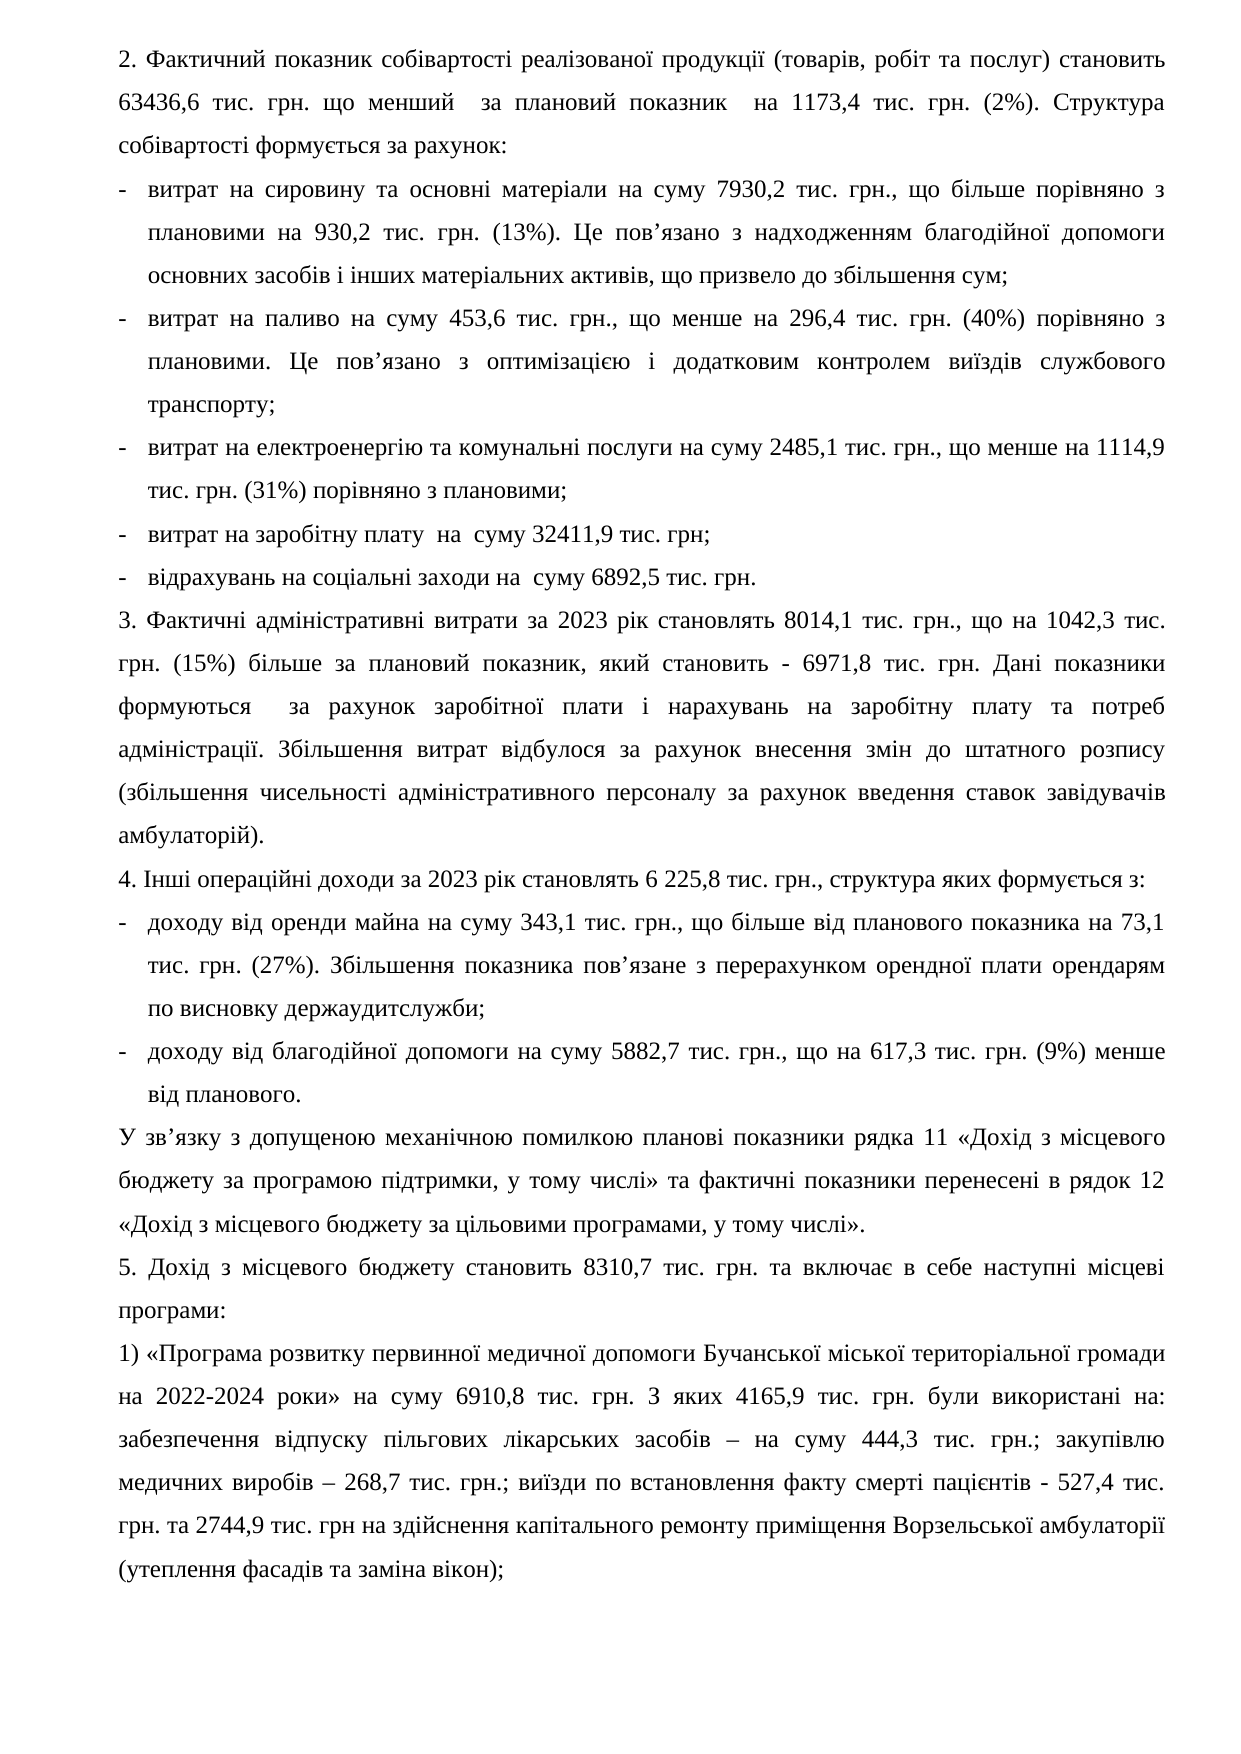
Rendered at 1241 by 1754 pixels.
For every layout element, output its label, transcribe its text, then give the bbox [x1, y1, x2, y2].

list витрат на електроенергію та комунальні послуги на суму 2485,1 тис. грн., що менше на 1114,9 тис. грн. (31%) порівняно з плановими; [118, 432, 1167, 504]
text 4. Інші операційні доходи за 2023 рік становлять 6 225,8 тис. грн., структура яких формується з: [118, 864, 1167, 892]
text У зв’язку з допущеною механічною помилкою планові показники рядка 11 «Дохід з місцевого бюджету за програмою підтримки, у тому числі» та фактичні показники перенесені в рядок 12 «Дохід з місцевого бюджету за цільовими програмами, у тому числі». [118, 1122, 1167, 1237]
list витрат на сировину та основні матеріали на суму 7930,2 тис. грн., що більше порівняно з плановими на 930,2 тис. грн. (13%). Це пов’язано з надходженням благодійної допомоги основних засобів і інших матеріальних активів, що призвело до збільшення сум; [118, 174, 1167, 289]
text 5. Дохід з місцевого бюджету становить 8310,7 тис. грн. та включає в себе наступні місцеві програми: [118, 1252, 1167, 1324]
list витрат на заробітну плату на суму 32411,9 тис. грн; [118, 519, 1167, 547]
list доходу від благодійної допомоги на суму 5882,7 тис. грн., що на 617,3 тис. грн. (9%) менше від планового. [118, 1036, 1167, 1108]
text 1) «Програма розвитку первинної медичної допомоги Бучанської міської територіальної громади на 2022-2024 роки» на суму 6910,8 тис. грн. З яких 4165,9 тис. грн. були використані на: забезпечення відпуску пільгових лікарських засобів – на суму 444,3 тис. грн.; закупівлю медичних виробів – 268,7 тис. грн.; виїзди по встановлення факту смерті пацієнтів - 527,4 тис. грн. та 2744,9 тис. грн на здійснення капітального ремонту приміщення Ворзельської амбулаторії (утеплення фасадів та заміна вікон); [118, 1338, 1167, 1582]
list відрахувань на соціальні заходи на суму 6892,5 тис. грн. [118, 562, 1167, 591]
text 2. Фактичний показник собівартості реалізованої продукції (товарів, робіт та послуг) становить 63436,6 тис. грн. що менший за плановий показник на 1173,4 тис. грн. (2%). Структура собівартості формується за рахунок: [118, 44, 1167, 159]
text 3. Фактичні адміністративні витрати за 2023 рік становлять 8014,1 тис. грн., що на 1042,3 тис. грн. (15%) більше за плановий показник, який становить - 6971,8 тис. грн. Дані показники формуються за рахунок заробітної плати і нарахувань на заробітну плату та потреб адміністрації. Збільшення витрат відбулося за рахунок внесення змін до штатного розпису (збільшення чисельності адміністративного персоналу за рахунок введення ставок завідувачів амбулаторій). [118, 605, 1167, 849]
list доходу від оренди майна на суму 343,1 тис. грн., що більше від планового показника на 73,1 тис. грн. (27%). Збільшення показника пов’язане з перерахунком орендної плати орендарям по висновку держаудитслужби; [118, 907, 1167, 1022]
list витрат на паливо на суму 453,6 тис. грн., що менше на 296,4 тис. грн. (40%) порівняно з плановими. Це пов’язано з оптимізацією і додатковим контролем виїздів службового транспорту; [118, 303, 1167, 418]
